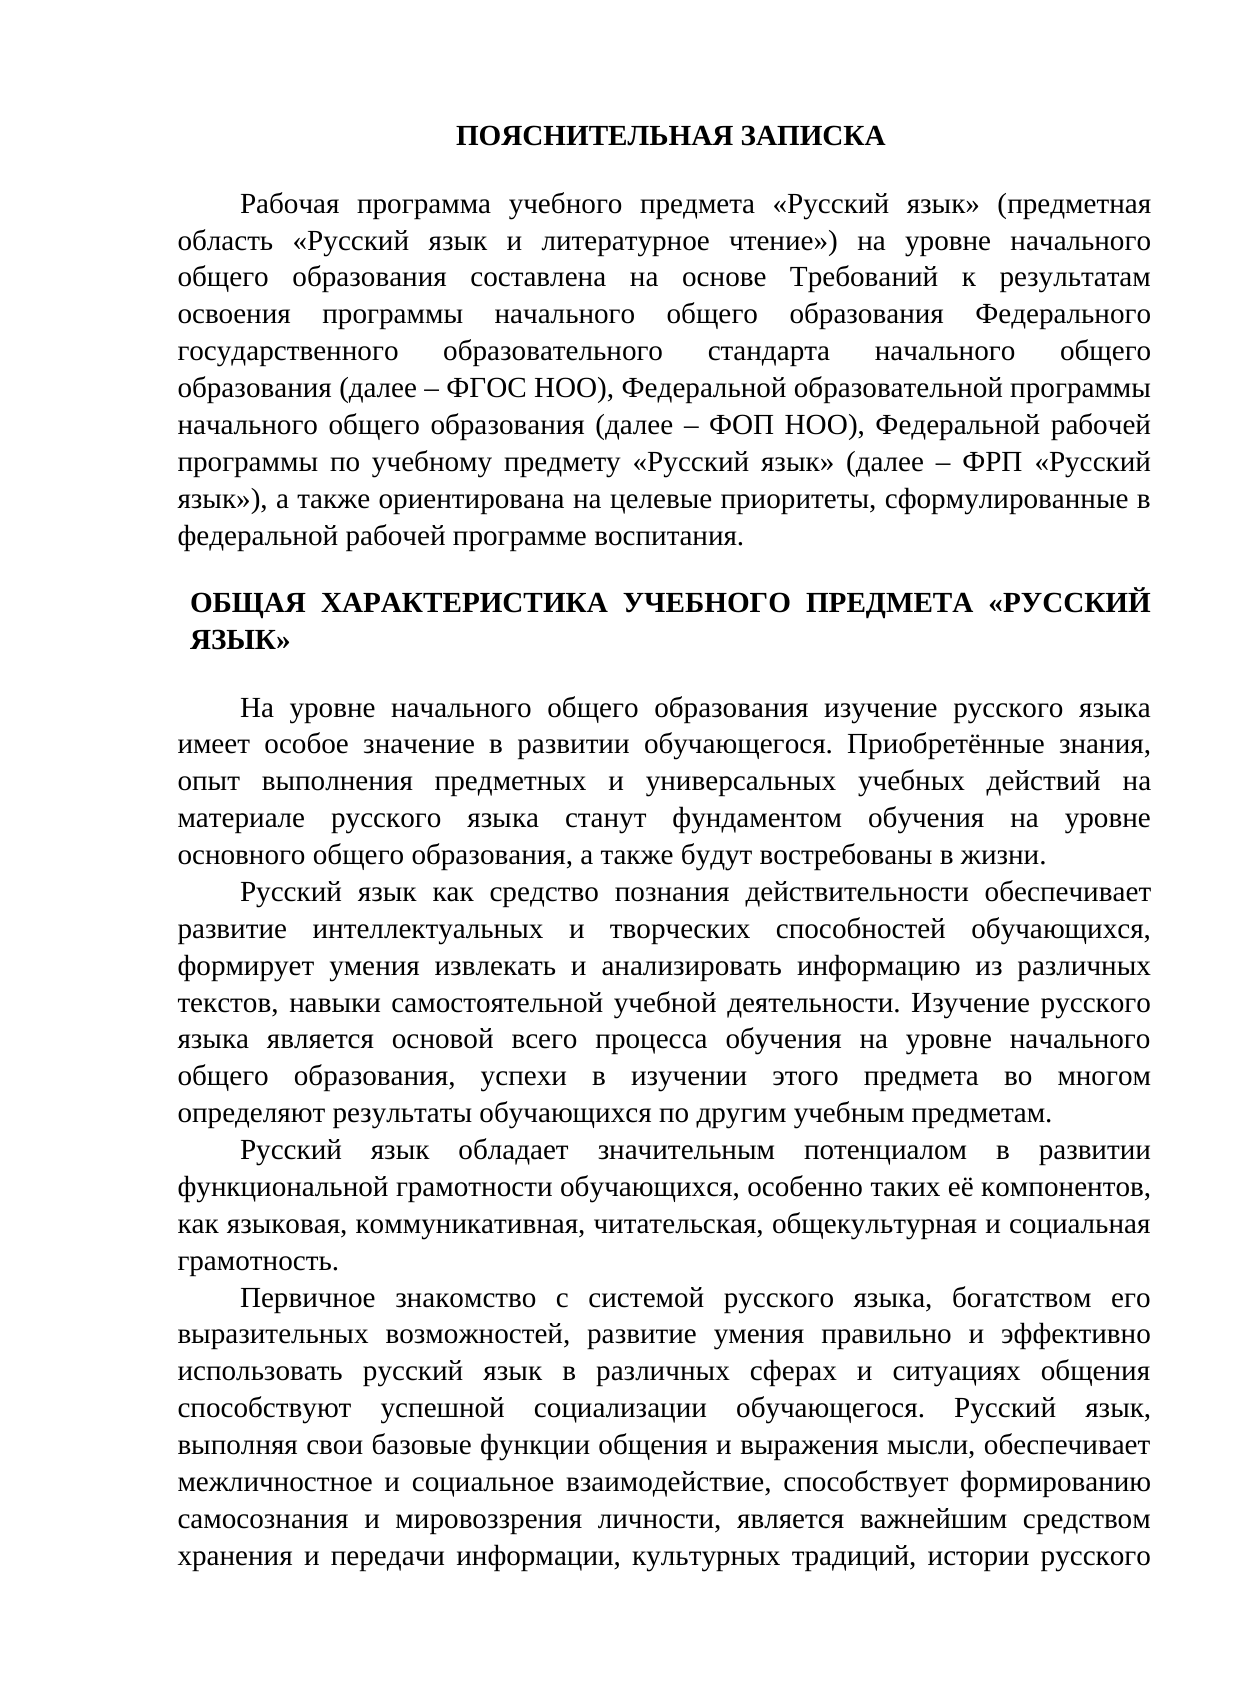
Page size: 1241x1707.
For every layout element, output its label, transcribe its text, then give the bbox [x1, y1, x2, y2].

text На уровне начального общего образования изучение русского языка имеет особое значение в развитии обучающегося. Приобретённые знания, опыт выполнения предметных и универсальных учебных действий на материале русского языка станут фундаментом обучения на уровне основного общего образования, а также будут востребованы в жизни. [177, 690, 1152, 871]
text Русский язык как средство познания действительности обеспечивает развитие интеллектуальных и творческих способностей обучающихся, формирует умения извлекать и анализировать информацию из различных текстов, навыки самостоятельной учебной деятельности. Изучение русского языка является основой всего процесса обучения на уровне начального общего образования, успехи в изучении этого предмета во многом определяют результаты обучающихся по другим учебным предметам. [177, 874, 1152, 1129]
text Рабочая программа учебного предмета «Русский язык» (предметная область «Русский язык и литературное чтение») на уровне начального общего образования составлена на основе Требований к результатам освоения программы начального общего образования Федерального государственного образовательного стандарта начального общего образования (далее – ФГОС НОО), Федеральной образовательной программы начального общего образования (далее – ФОП НОО), Федеральной рабочей программы по учебному предмету «Русский язык» (далее – ФРП «Русский язык»), а также ориентирована на целевые приоритеты, сформулированные в федеральной рабочей программе воспитания. [177, 186, 1152, 551]
text Русский язык обладает значительным потенциалом в развитии функциональной грамотности обучающихся, особенно таких её компонентов, как языковая, коммуникативная, читательская, общекультурная и социальная грамотность. [177, 1132, 1152, 1276]
text ОБЩАЯ ХАРАКТЕРИСТИКА УЧЕБНОГО ПРЕДМЕТА «РУССКИЙ ЯЗЫК» [190, 585, 1152, 656]
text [177, 1280, 1152, 1571]
text ПОЯСНИТЕЛЬНАЯ ЗАПИСКА [190, 118, 1152, 152]
